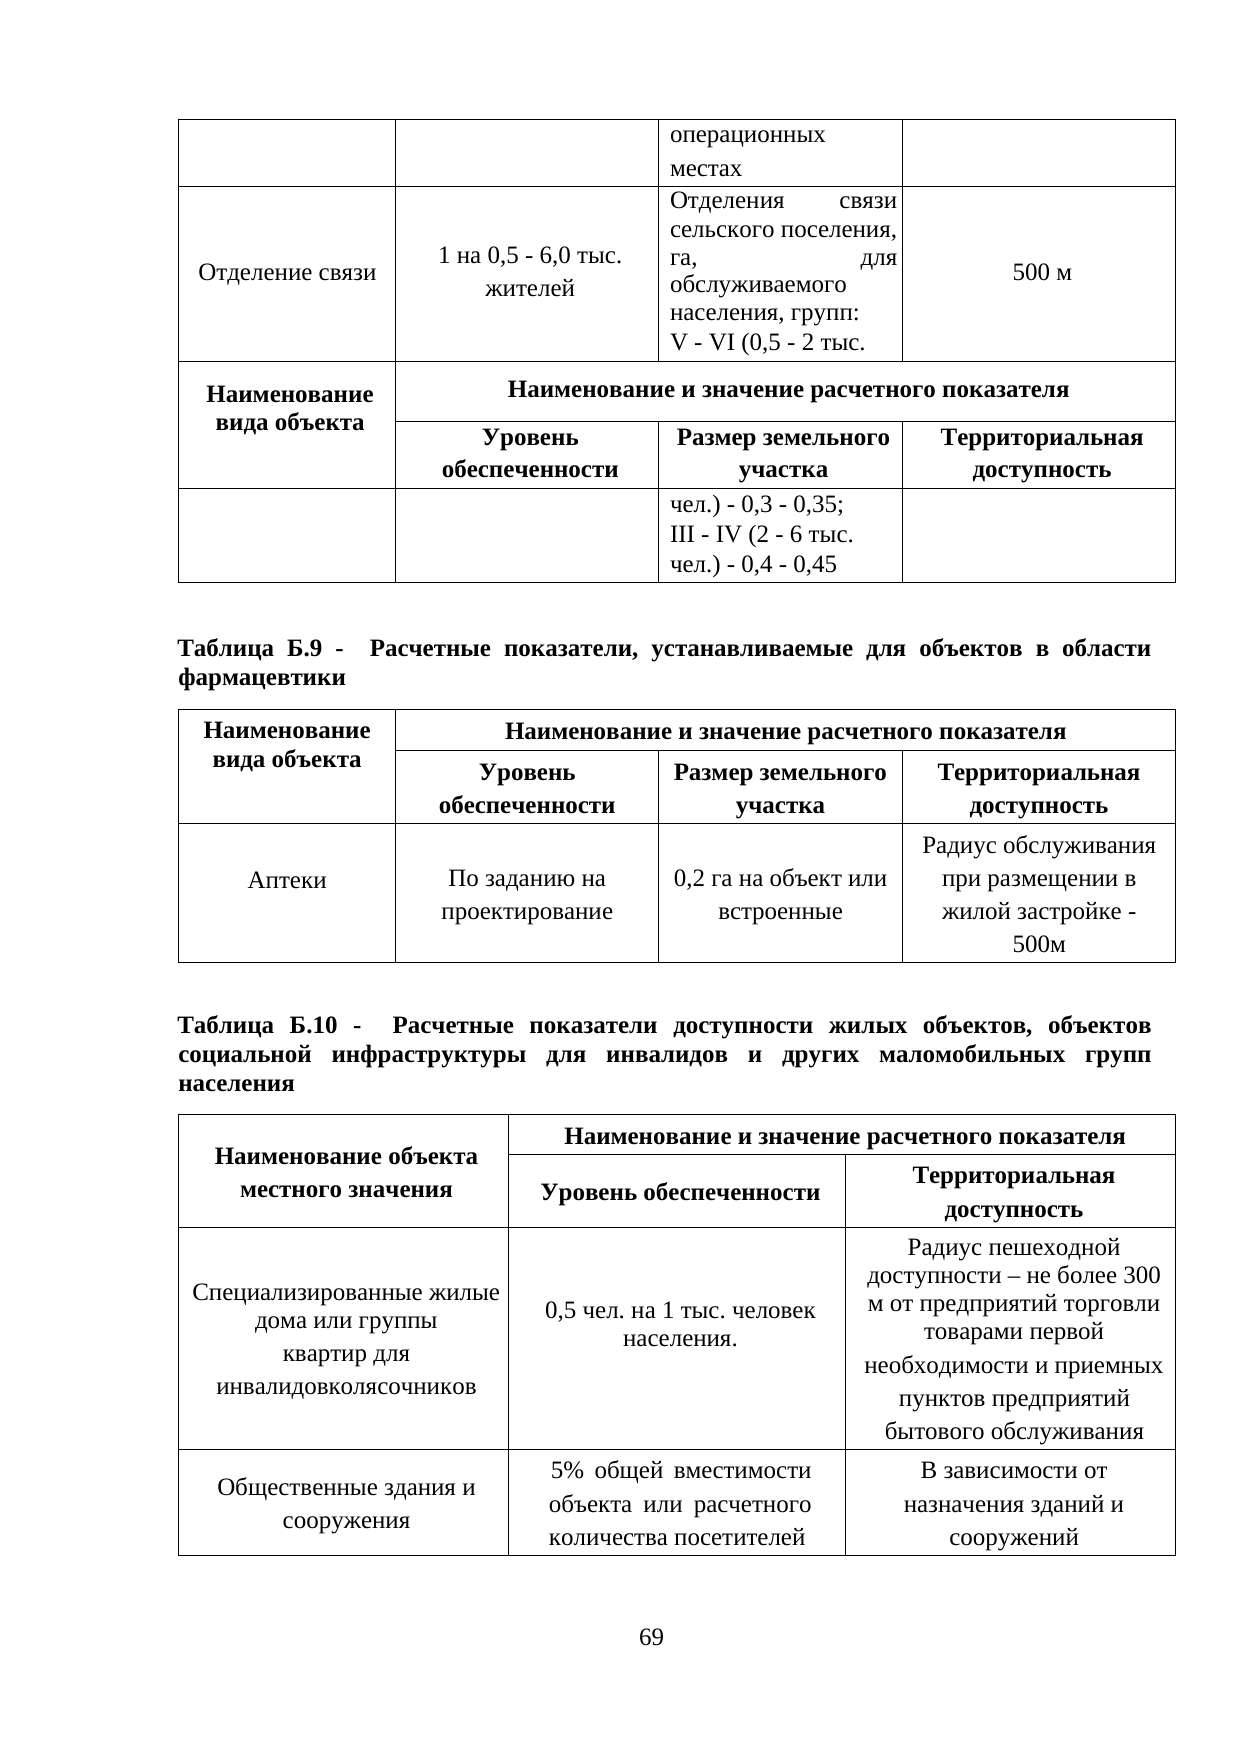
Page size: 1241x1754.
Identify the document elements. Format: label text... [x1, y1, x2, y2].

table_cell Территориальная доступность [846, 1155, 1175, 1227]
table_cell Радиус обслуживания при размещении в жилой застройке - 500м [903, 824, 1175, 962]
table_cell Размер земельного участка [659, 422, 902, 488]
table_cell Уровень обеспеченности [509, 1155, 845, 1227]
table_cell Отделения связи сельского поселения, га, для обслуживаемого населения, групп: V - VI (0,5 - 2 тыс. [659, 187, 902, 361]
table_cell Наименование и значение расчетного показателя [396, 362, 1175, 421]
table_header Наименование вида объекта [179, 710, 395, 823]
table_cell [179, 489, 395, 582]
table_cell Аптеки [179, 824, 395, 962]
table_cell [179, 120, 395, 186]
table_cell Общественные здания и сооружения [179, 1450, 508, 1555]
table_cell Территориальная доступность [903, 751, 1175, 823]
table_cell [903, 120, 1175, 186]
table_cell 500 м [903, 187, 1175, 361]
table_cell 1 на 0,5 - 6,0 тыс. жителей [396, 187, 658, 361]
table_header Наименование объекта местного значения [179, 1115, 508, 1227]
table_cell Отделение связи [179, 187, 395, 361]
table_cell По заданию на проектирование [396, 824, 658, 962]
table_cell Размер земельного участка [659, 751, 902, 823]
table_cell Уровень обеспеченности [396, 751, 658, 823]
table_cell Специализированные жилые дома или группы квартир для инвалидовколясочников [179, 1228, 508, 1449]
table_cell [903, 489, 1175, 582]
text Таблица Б.10 - Расчетные показатели доступности жилых объектов, объектов социальной инфраструктуры для инвалидов и других маломобильных групп населения [177, 1010, 1153, 1097]
table_cell Уровень обеспеченности [396, 422, 658, 488]
table_cell 0,2 га на объект или встроенные [659, 824, 902, 962]
text Таблица Б.9 - Расчетные показатели, устанавливаемые для объектов в области фармацевтики [177, 633, 1153, 691]
table_header Наименование и значение расчетного показателя [396, 710, 1175, 749]
table_cell 0,5 чел. на 1 тыс. человек населения. [509, 1228, 845, 1449]
table_cell В зависимости от назначения зданий и сооружений [846, 1450, 1175, 1555]
table_cell 5% общей вместимости объекта или расчетного количества посетителей [509, 1450, 845, 1555]
table_cell [396, 489, 658, 582]
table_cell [659, 120, 902, 186]
table_cell чел.) - 0,3 - 0,35; III - IV (2 - 6 тыс. чел.) - 0,4 - 0,45 [659, 489, 902, 582]
table_header Наименование и значение расчетного показателя [509, 1115, 1175, 1154]
table_cell Наименование вида объекта [179, 362, 395, 488]
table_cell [396, 120, 658, 186]
table_cell Территориальная доступность [903, 422, 1175, 488]
table_cell Радиус пешеходной доступности – не более 300 м от предприятий торговли товарами первой необходимости и приемных пунктов предприятий бытового обслуживания [846, 1228, 1175, 1449]
